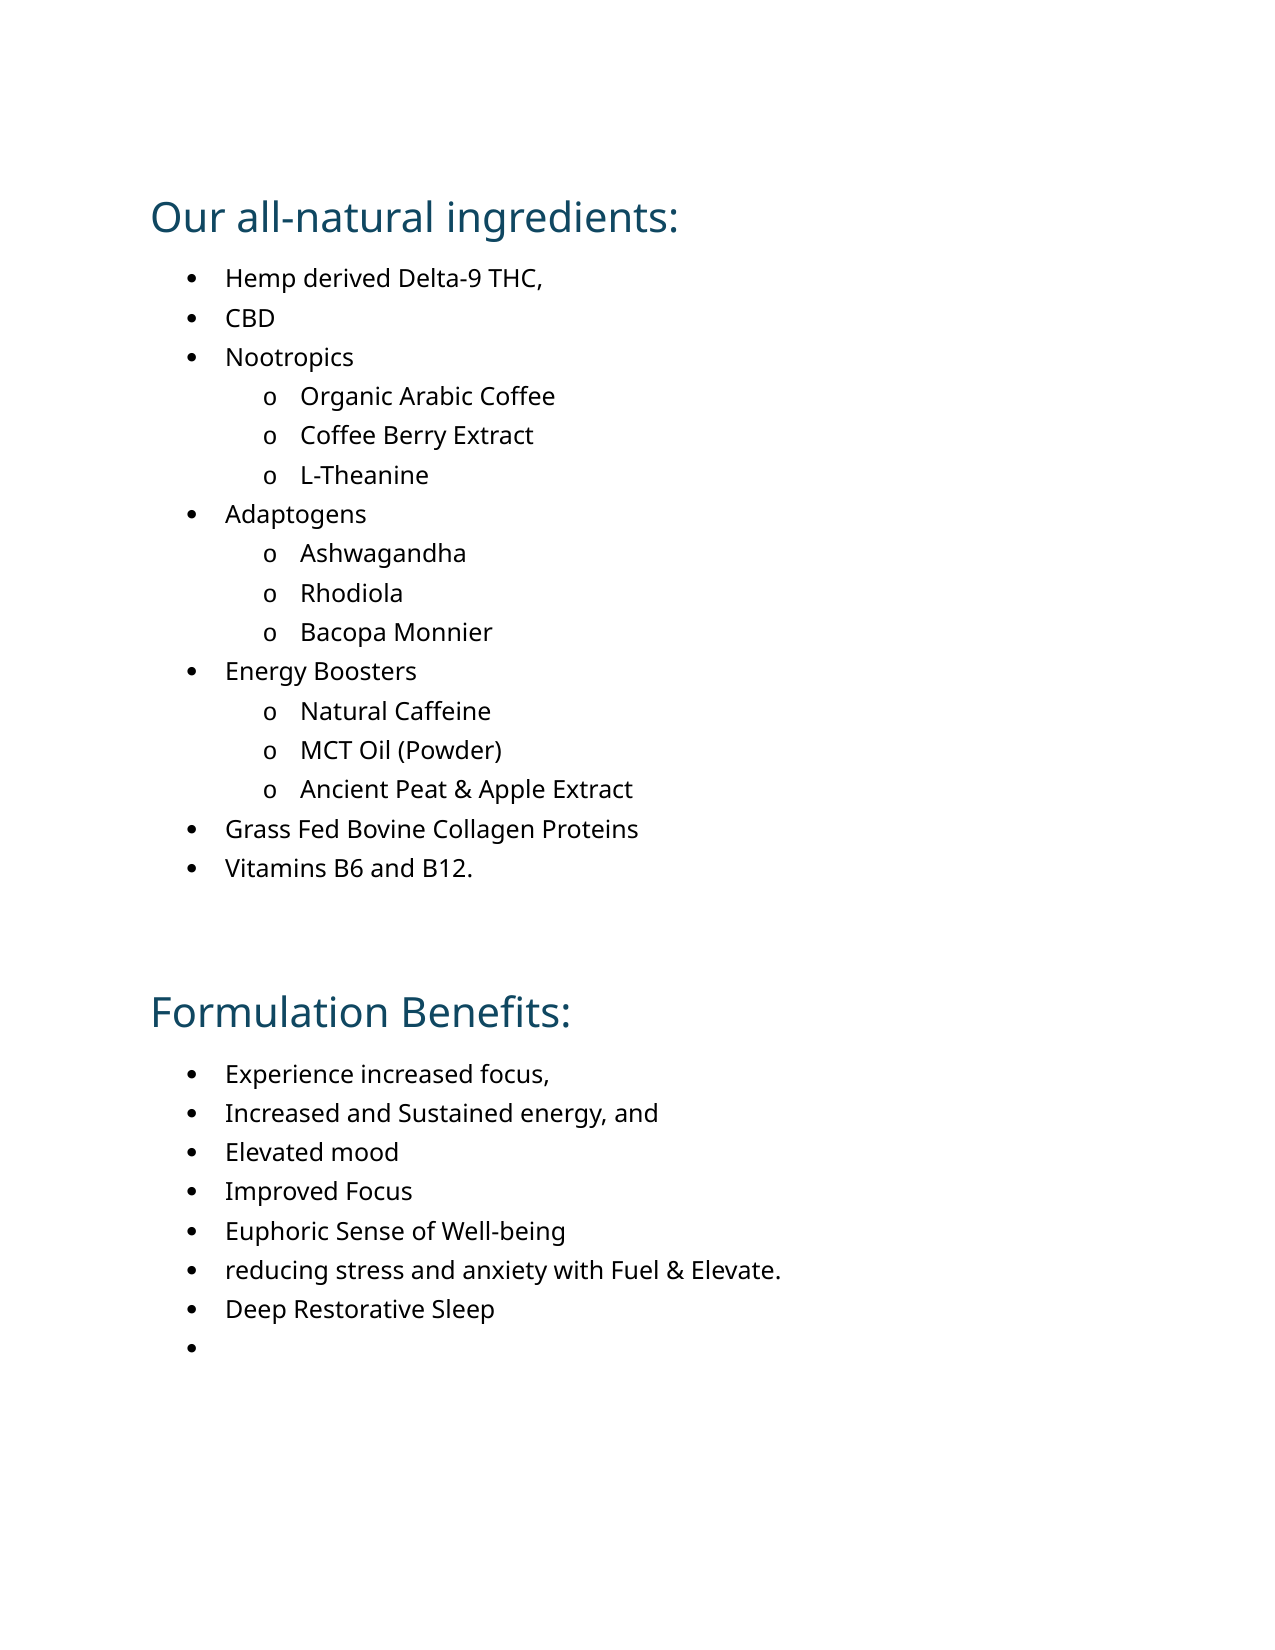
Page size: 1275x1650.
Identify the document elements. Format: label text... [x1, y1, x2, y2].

list Vitamins B6 and B12. [187, 850, 1125, 884]
list Ancient Peat & Apple Extract [262, 772, 1125, 806]
list MCT Oil (Powder) [262, 732, 1125, 767]
list Grass Fed Bovine Collagen Proteins [187, 811, 1125, 845]
subtitle Formulation Benefits: [150, 983, 1125, 1040]
list Hemp derived Delta-9 THC, [187, 261, 1125, 295]
list Energy Boosters [187, 654, 1125, 688]
list Organic Arabic Coffee [262, 378, 1125, 413]
subtitle Our all-natural ingredients: [150, 187, 1125, 244]
list Natural Caffeine [262, 693, 1125, 727]
list Experience increased focus, [187, 1056, 1125, 1091]
list Improved Focus [187, 1174, 1125, 1208]
list Bacopa Monnier [262, 614, 1125, 649]
list Euphoric Sense of Well-being [187, 1213, 1125, 1247]
list Nootropics [187, 339, 1125, 373]
list Coffee Berry Extract [262, 418, 1125, 452]
list reducing stress and anxiety with Fuel & Elevate. [187, 1252, 1125, 1286]
list Elevated mood [187, 1135, 1125, 1169]
list L-Theanine [262, 457, 1125, 492]
list Rhodiola [262, 575, 1125, 609]
list Ashwagandha [262, 536, 1125, 570]
list CBD [187, 300, 1125, 334]
list Increased and Sustained energy, and [187, 1096, 1125, 1130]
list Adaptogens [187, 497, 1125, 531]
list Deep Restorative Sleep [187, 1291, 1125, 1326]
